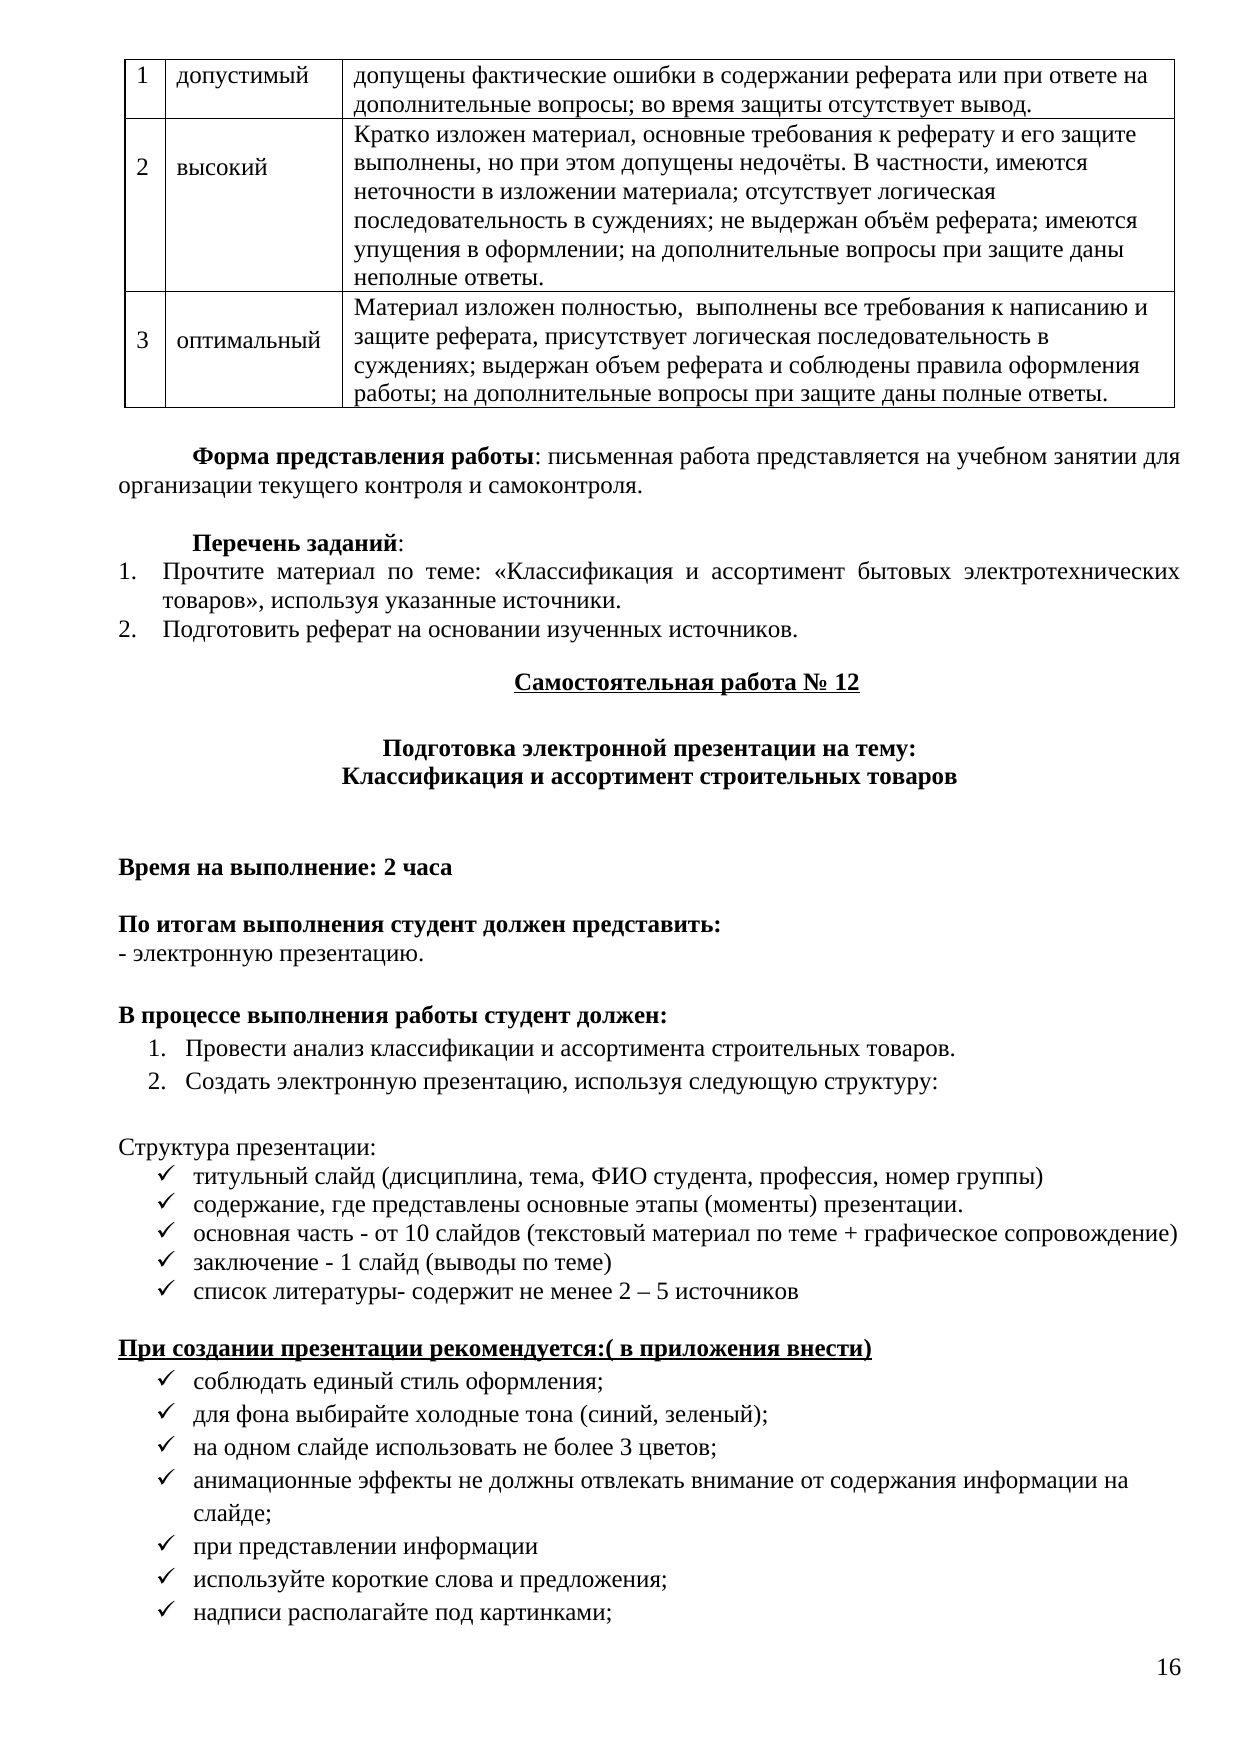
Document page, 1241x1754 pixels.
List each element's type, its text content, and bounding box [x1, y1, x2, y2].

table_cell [343, 60, 1174, 118]
table_cell Кратко изложен материал, основные требования к реферату и его защите выполнены, но при этом допущены недочёты. В частности, имеются неточности в изложении материала; отсутствует логическая последовательность в суждениях; не выдержан объём реферата; имеются упущения в оформлении; на дополнительные вопросы при защите даны неполные ответы. [343, 119, 1174, 291]
list на одном слайде использовать не более 3 цветов; [156, 1432, 1181, 1461]
table_cell Материал изложен полностью, выполнены все требования к написанию и защите реферата, присутствует логическая последовательность в суждениях; выдержан объем реферата и соблюдены правила оформления работы; на дополнительные вопросы при защите даны полные ответы. [343, 292, 1174, 407]
list содержание, где представлены основные этапы (моменты) презентации. [156, 1189, 1181, 1218]
list список литературы- содержит не менее 2 – 5 источников [156, 1276, 1181, 1304]
list анимационные эффекты не должны отвлекать внимание от содержания информации на слайде; [156, 1465, 1181, 1527]
list надписи располагайте под картинками; [156, 1597, 1181, 1626]
list титульный слайд (дисциплина, тема, ФИО студента, профессия, номер группы) [156, 1161, 1181, 1189]
table_cell оптимальный [166, 292, 342, 407]
text При создании презентации рекомендуется:( в приложения внести) [118, 1333, 1181, 1362]
list Провести анализ классификации и ассортимента строительных товаров. [148, 1033, 1181, 1062]
text Перечень заданий: [118, 528, 1181, 556]
list для фона выбирайте холодные тона (синий, зеленый); [156, 1399, 1181, 1428]
text Самостоятельная работа № 12 [118, 667, 1181, 695]
table_cell высокий [166, 119, 342, 291]
text Подготовка электронной презентации на тему: [118, 733, 1181, 761]
text Форма представления работы: письменная работа представляется на учебном занятии для организации текущего контроля и самоконтроля. [118, 441, 1181, 499]
table_cell допустимый [166, 60, 342, 118]
list Подготовить реферат на основании изученных источников. [118, 614, 1181, 643]
list используйте короткие слова и предложения; [156, 1564, 1181, 1593]
list соблюдать единый стиль оформления; [156, 1366, 1181, 1395]
text Классификация и ассортимент строительных товаров [118, 761, 1181, 790]
text Время на выполнение: 2 часа [118, 852, 1181, 881]
list Создать электронную презентацию, используя следующую структуру: [148, 1066, 1181, 1095]
table_cell 1 [126, 60, 165, 118]
list основная часть - от 10 слайдов (текстовый материал по теме + графическое сопровождение) [156, 1218, 1181, 1247]
text В процессе выполнения работы студент должен: [118, 1000, 1181, 1029]
text - электронную презентацию. [118, 938, 1181, 967]
table_cell 2 [126, 119, 165, 291]
text По итогам выполнения студент должен представить: [118, 909, 1181, 938]
list при представлении информации [156, 1531, 1181, 1560]
list Прочтите материал по теме: «Классификация и ассортимент бытовых электротехнических товаров», используя указанные источники. [118, 556, 1181, 614]
text Структура презентации: [118, 1132, 1181, 1161]
table_cell 3 [126, 292, 165, 407]
list заключение - 1 слайд (выводы по теме) [156, 1247, 1181, 1276]
